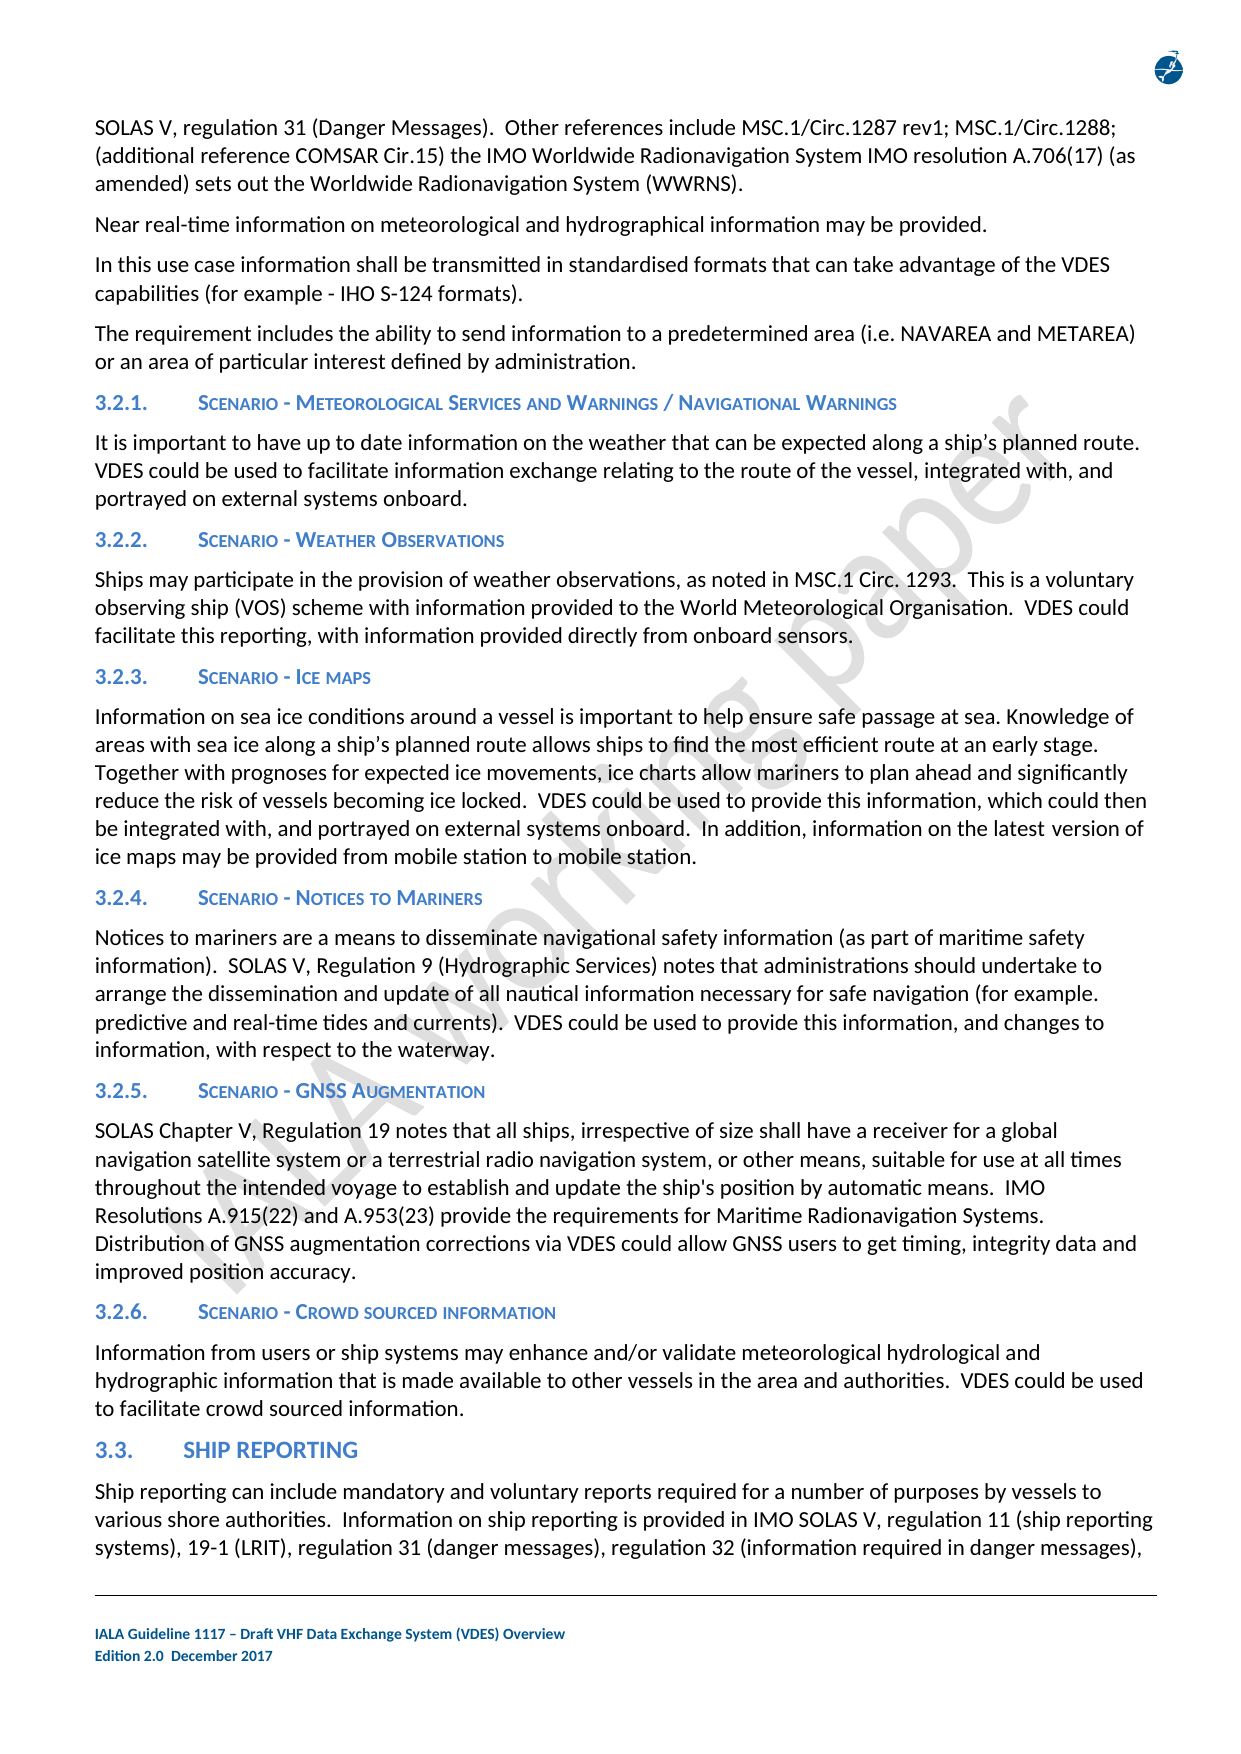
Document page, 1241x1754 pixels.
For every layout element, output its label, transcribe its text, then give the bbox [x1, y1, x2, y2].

subtitle Scenario - Weather Observations [94, 525, 1157, 553]
text It is important to have up to date information on the weather that can be expected along a ship’s planned route. VDES could be used to facilitate information exchange relating to the route of the vessel, integrated with, and portrayed on external systems onboard. [94, 428, 1157, 512]
text In this use case information shall be transmitted in standardised formats that can take advantage of the VDES capabilities (for example - IHO S-124 formats). [94, 251, 1157, 307]
subtitle Scenario - Ice maps [94, 662, 1157, 690]
picture [1123, 0, 1241, 119]
subtitle Scenario - Crowd sourced information [94, 1297, 1157, 1325]
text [94, 113, 1157, 198]
text Information on sea ice conditions around a vessel is important to help ensure safe passage at sea. Knowledge of areas with sea ice along a ship’s planned route allows ships to find the most efficient route at an early stage. Together with prognoses for expected ice movements, ice charts allow mariners to plan ahead and significantly reduce the risk of vessels becoming ice locked. VDES could be used to provide this information, which could then be integrated with, and portrayed on external systems onboard. In addition, information on the latest version of ice maps may be provided from mobile station to mobile station. [94, 702, 1157, 871]
text Ships may participate in the provision of weather observations, as noted in MSC.1 Circ. 1293. This is a voluntary observing ship (VOS) scheme with information provided to the World Meteorological Organisation. VDES could facilitate this reporting, with information provided directly from onboard sensors. [94, 565, 1157, 649]
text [94, 1477, 1157, 1561]
text SOLAS Chapter V, Regulation 19 notes that all ships, irrespective of size shall have a receiver for a global navigation satellite system or a terrestrial radio navigation system, or other means, suitable for use at all times throughout the intended voyage to establish and update the ship's position by automatic means. IMO Resolutions A.915(22) and A.953(23) provide the requirements for Maritime Radionavigation Systems. Distribution of GNSS augmentation corrections via VDES could allow GNSS users to get timing, integrity data and improved position accuracy. [94, 1117, 1157, 1285]
text The requirement includes the ability to send information to a predetermined area (i.e. NAVAREA and METAREA) or an area of particular interest defined by administration. [94, 319, 1157, 375]
subtitle Scenario - GNSS Augmentation [94, 1076, 1157, 1104]
text Near real-time information on meteorological and hydrographical information may be provided. [94, 210, 1157, 238]
subtitle Scenario - Notices to Mariners [94, 883, 1157, 911]
text Notices to mariners are a means to disseminate navigational safety information (as part of maritime safety information). SOLAS V, Regulation 9 (Hydrographic Services) notes that administrations should undertake to arrange the dissemination and update of all nautical information necessary for safe navigation (for example. predictive and real-time tides and currents). VDES could be used to provide this information, and changes to information, with respect to the waterway. [94, 923, 1157, 1064]
subtitle Scenario - Meteorological Services and Warnings / Navigational Warnings [94, 388, 1157, 416]
subtitle Ship Reporting [94, 1434, 1157, 1465]
text Information from users or ship systems may enhance and/or validate meteorological hydrological and hydrographic information that is made available to other vessels in the area and authorities. VDES could be used to facilitate crowd sourced information. [94, 1338, 1157, 1422]
